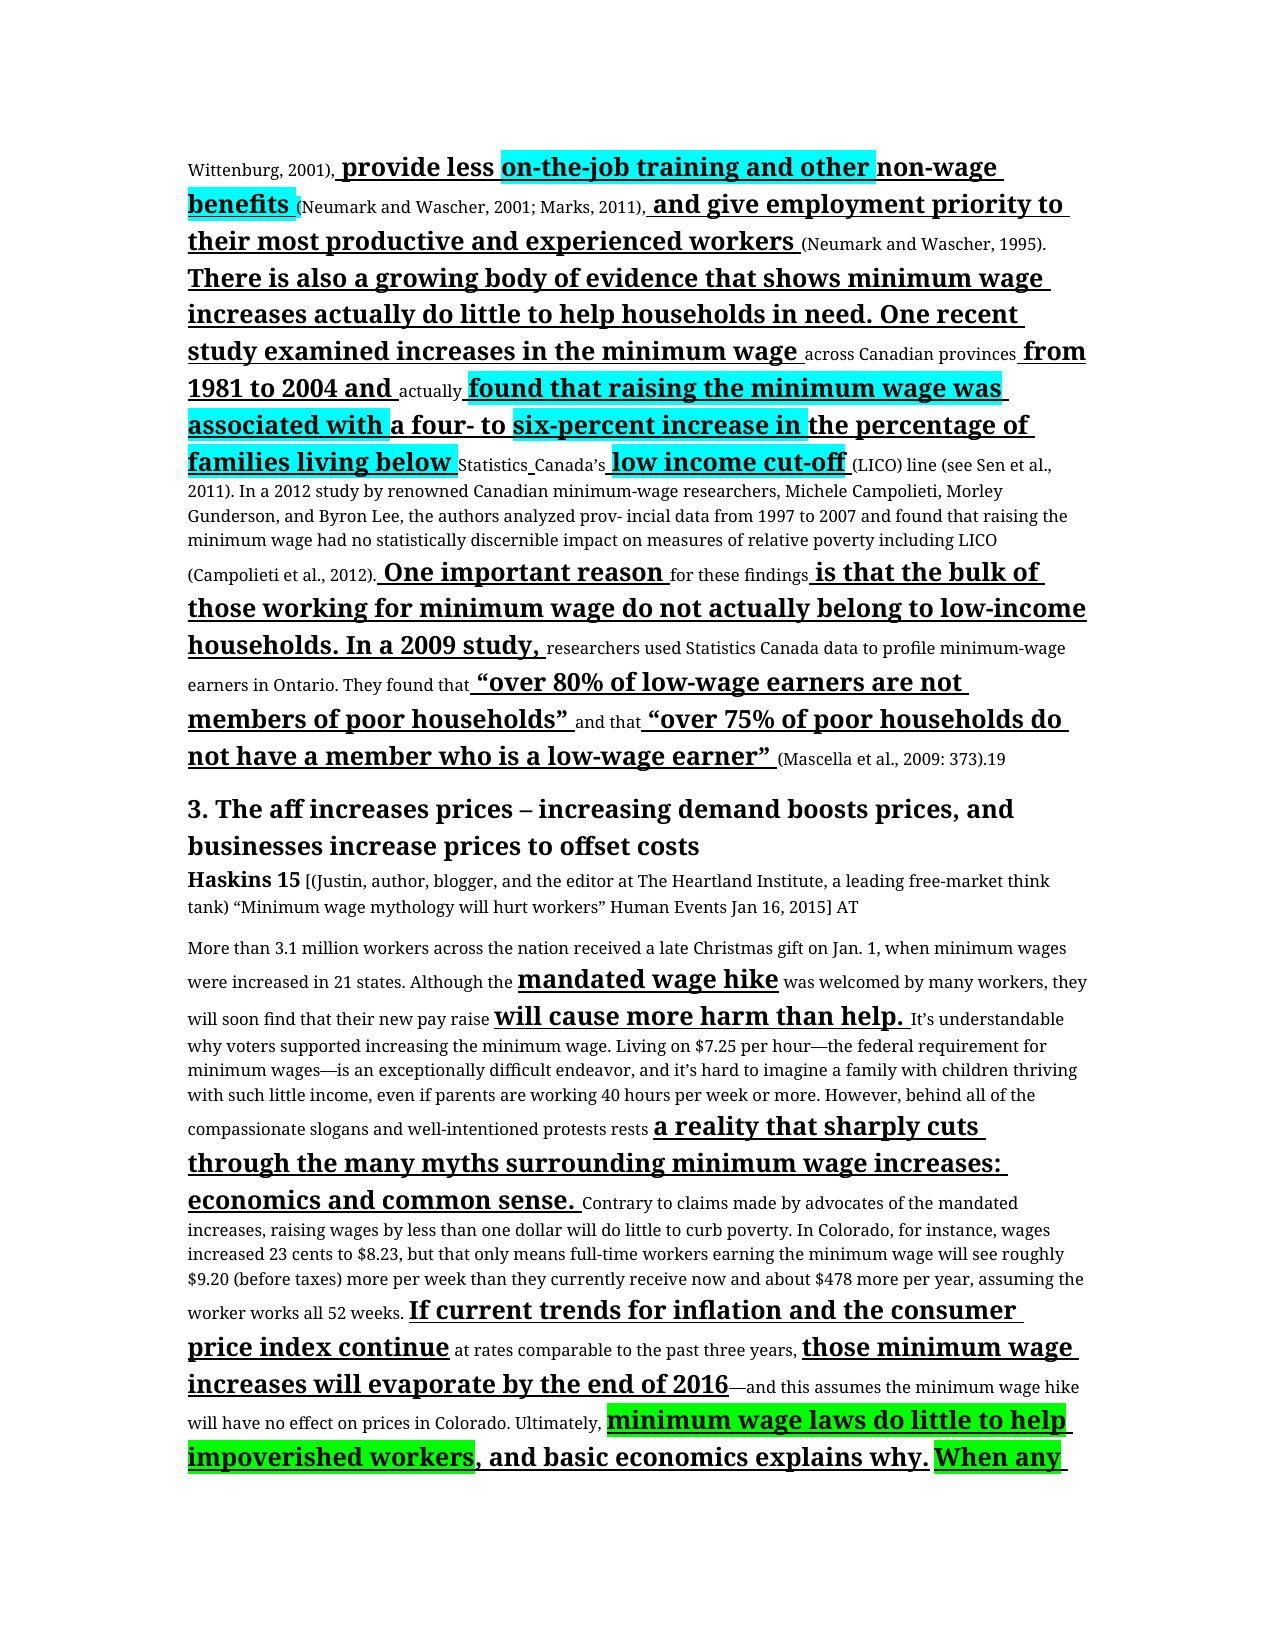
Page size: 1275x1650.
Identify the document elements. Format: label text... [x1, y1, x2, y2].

subtitle 3. The aff increases prices – increasing demand boosts prices, and businesses increase prices to offset costs [187, 792, 1087, 862]
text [187, 150, 1087, 620]
text Haskins 15 [(Justin, author, blogger, and the editor at The Heartland Institute, a leading free-market think tank) “Minimum wage mythology will hurt workers” Human Events Jan 16, 2015] AT [187, 865, 1087, 918]
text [187, 937, 1087, 1474]
